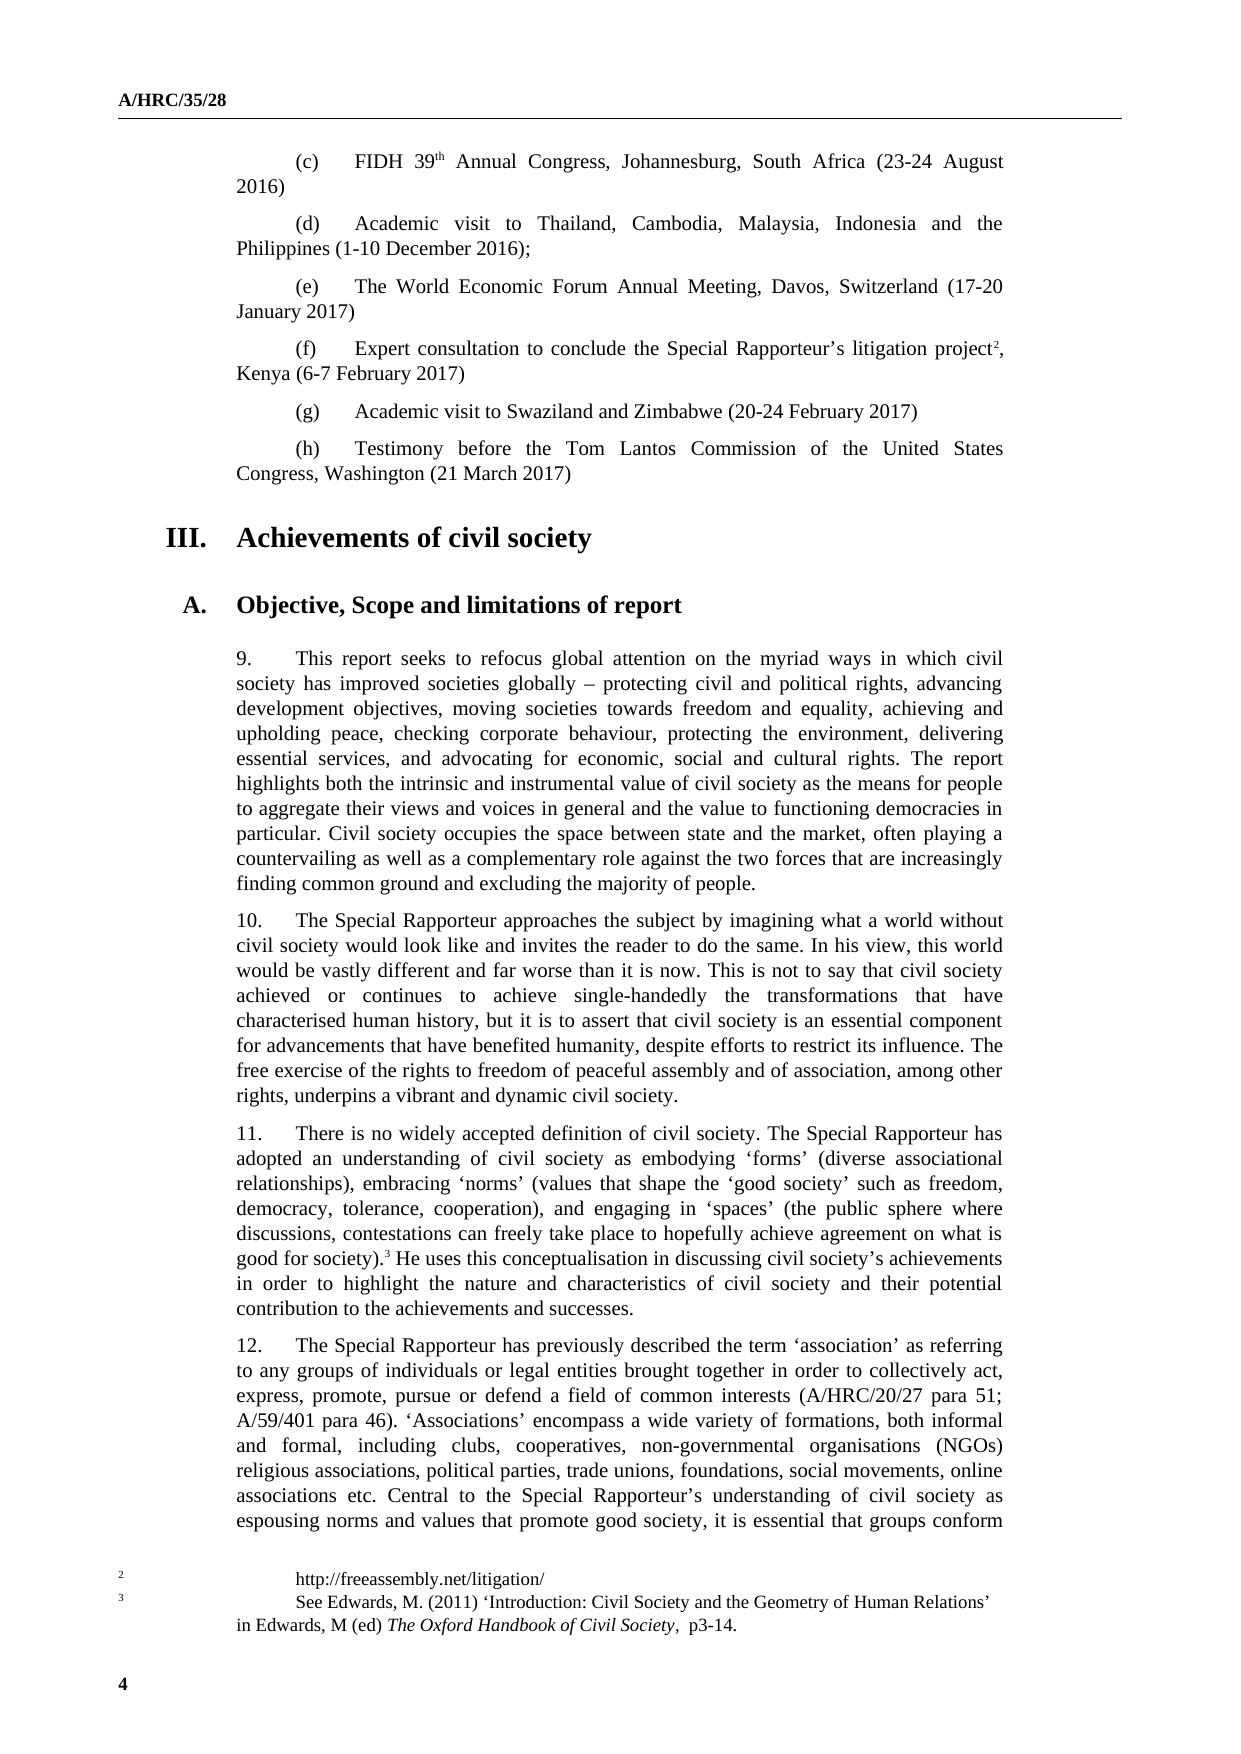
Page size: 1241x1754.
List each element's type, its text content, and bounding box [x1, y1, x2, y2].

text 10. The Special Rapporteur approaches the subject by imagining what a world without civil society would look like and invites the reader to do the same. In his view, this world would be vastly different and far worse than it is now. This is not to say that civil society achieved or continues to achieve single-handedly the transformations that have characterised human history, but it is to assert that civil society is an essential component for advancements that have benefited humanity, despite efforts to restrict its influence. The free exercise of the rights to freedom of peaceful assembly and of association, among other rights, underpins a vibrant and dynamic civil society. [236, 907, 1004, 1107]
text A. Objective, Scope and limitations of report [118, 591, 1004, 619]
text III. Achievements of civil society [118, 523, 1004, 554]
text (h) Testimony before the Tom Lantos Commission of the United States Congress, Washington (21 March 2017) [236, 435, 1004, 485]
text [236, 1332, 1004, 1532]
text (e) The World Economic Forum Annual Meeting, Davos, Switzerland (17-20 January 2017) [236, 273, 1004, 323]
text 11. There is no widely accepted definition of civil society. The Special Rapporteur has adopted an understanding of civil society as embodying ‘forms’ (diverse associational relationships), embracing ‘norms’ (values that shape the ‘good society’ such as freedom, democracy, tolerance, cooperation), and engaging in ‘spaces’ (the public sphere where discussions, contestations can freely take place to hopefully achieve agreement on what is good for society). He uses this conceptualisation in discussing civil society’s achievements in order to highlight the nature and characteristics of civil society and their potential contribution to the achievements and successes. [236, 1119, 1004, 1319]
text (g) Academic visit to Swaziland and Zimbabwe (20-24 February 2017) [236, 398, 1004, 423]
text (f) Expert consultation to conclude the Special Rapporteur’s litigation project, Kenya (6-7 February 2017) [236, 335, 1004, 385]
text (d) Academic visit to Thailand, Cambodia, Malaysia, Indonesia and the Philippines (1-10 December 2016); [236, 210, 1004, 260]
text 9. This report seeks to refocus global attention on the myriad ways in which civil society has improved societies globally – protecting civil and political rights, advancing development objectives, moving societies towards freedom and equality, achieving and upholding peace, checking corporate behaviour, protecting the environment, delivering essential services, and advocating for economic, social and cultural rights. The report highlights both the intrinsic and instrumental value of civil society as the means for people to aggregate their views and voices in general and the value to functioning democracies in particular. Civil society occupies the space between state and the market, often playing a countervailing as well as a complementary role against the two forces that are increasingly finding common ground and excluding the majority of people. [236, 644, 1004, 894]
text (c) FIDH 39th Annual Congress, Johannesburg, South Africa (23-24 August 2016) [236, 148, 1004, 198]
